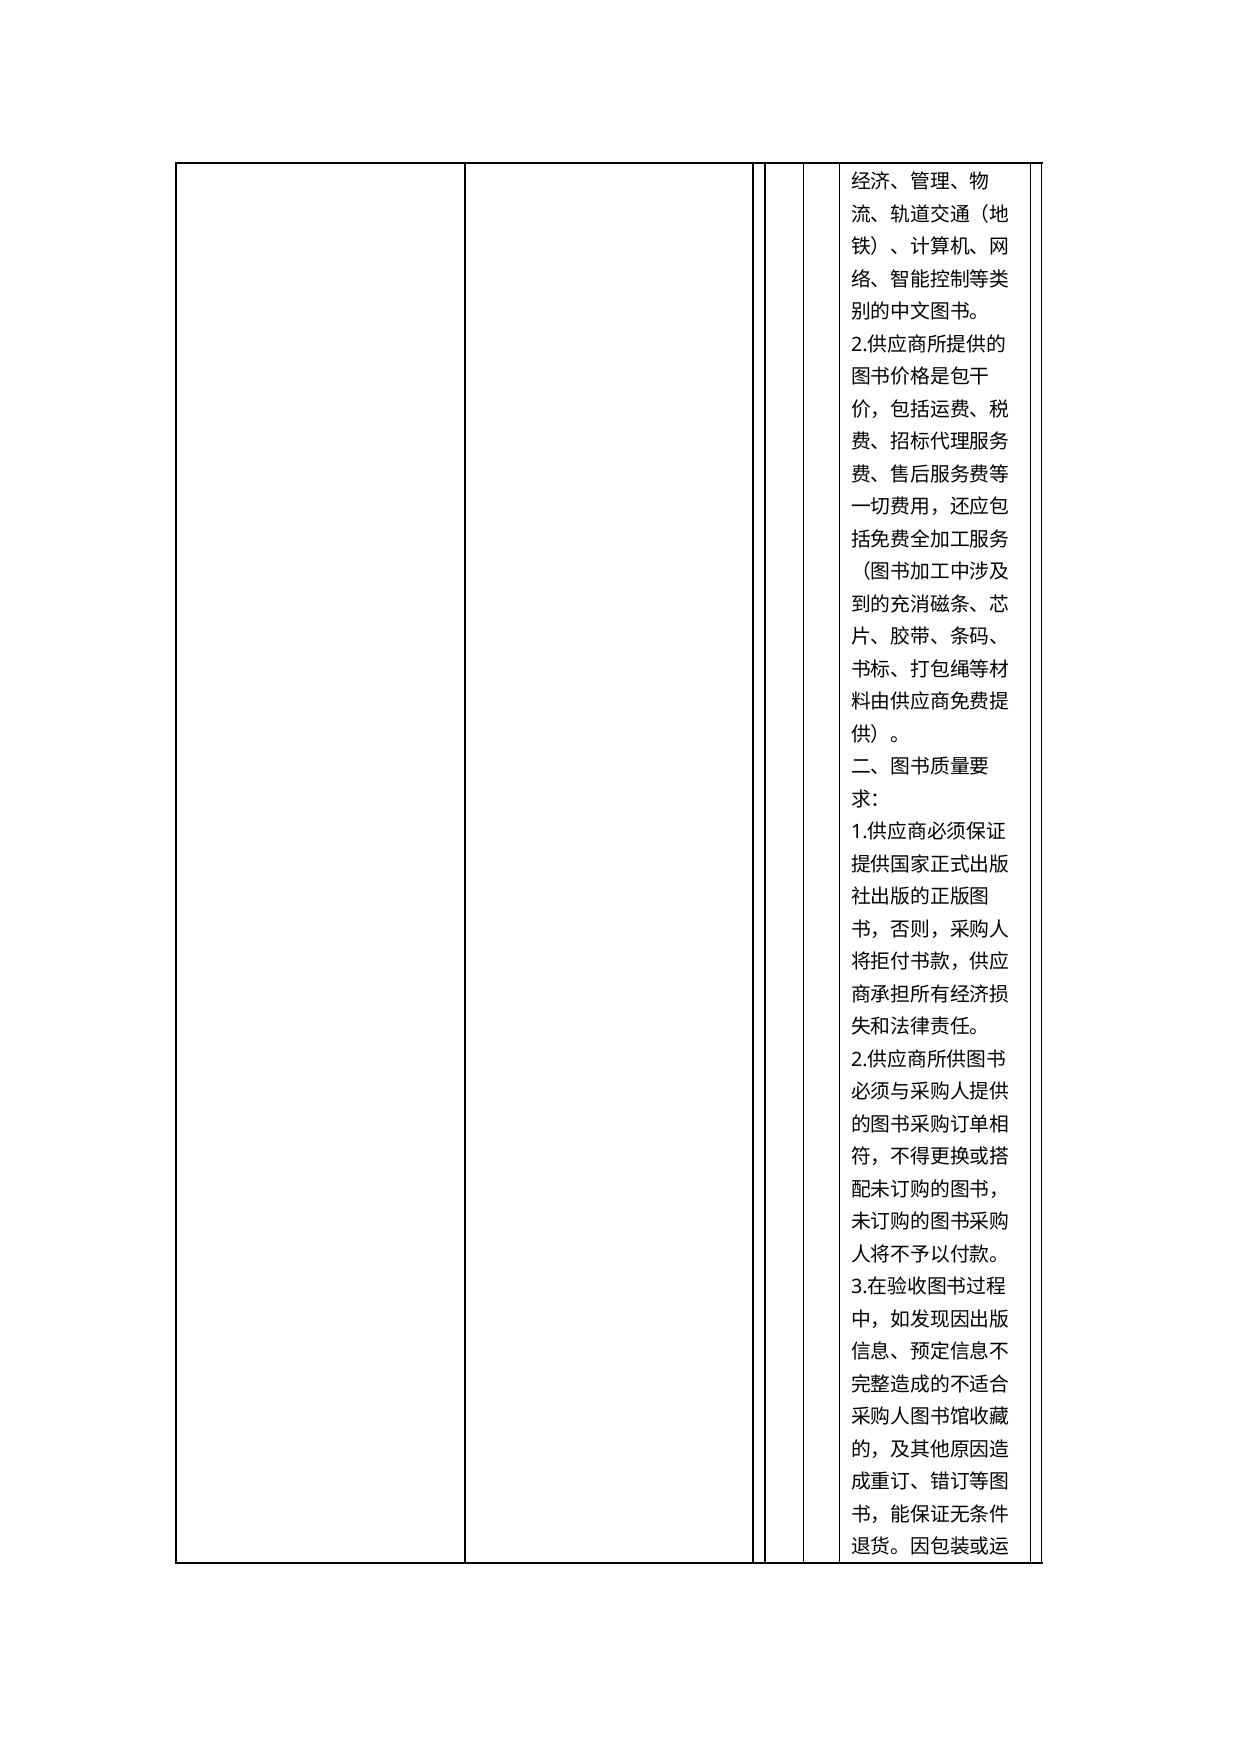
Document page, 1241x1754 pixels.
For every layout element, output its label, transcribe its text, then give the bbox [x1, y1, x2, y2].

table_cell [1031, 164, 1041, 1562]
table_cell [840, 164, 1030, 1562]
table_cell [766, 164, 803, 1562]
table_cell [804, 164, 839, 1562]
table_cell 1 [177, 164, 464, 1562]
table_cell [754, 164, 764, 1562]
table_cell [466, 164, 752, 1562]
